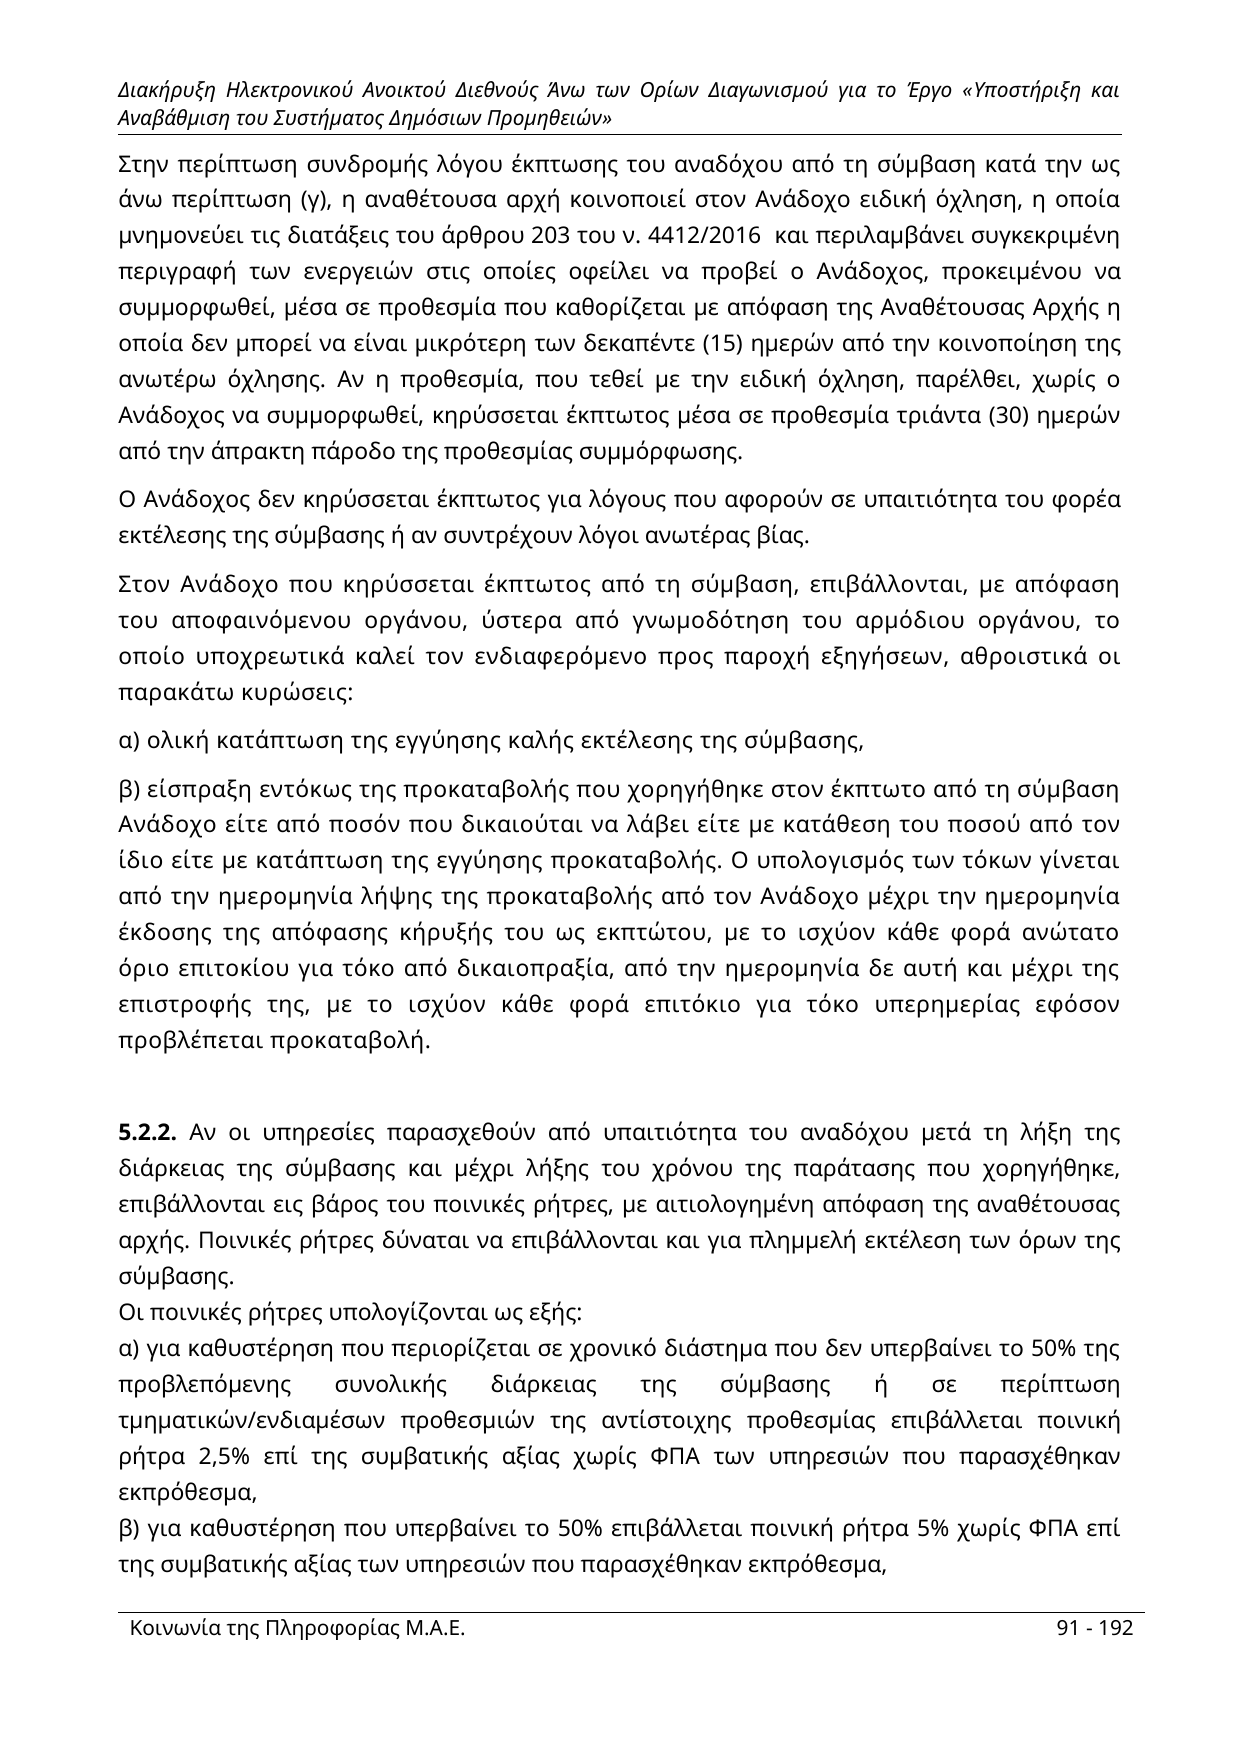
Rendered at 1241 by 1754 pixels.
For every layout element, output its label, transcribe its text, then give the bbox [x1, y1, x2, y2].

text 5.2.2. Αν οι υπηρεσίες παρασχεθούν από υπαιτιότητα του αναδόχου μετά τη λήξη της διάρκειας της σύμβασης και μέχρι λήξης του χρόνου της παράτασης που χορηγήθηκε, επιβάλλονται εις βάρος του ποινικές ρήτρες, με αιτιολογημένη απόφαση της αναθέτουσας αρχής. Ποινικές ρήτρες δύναται να επιβάλλονται και για πλημμελή εκτέλεση των όρων της σύμβασης. [118, 1116, 1122, 1291]
text α) ολική κατάπτωση της εγγύησης καλής εκτέλεσης της σύμβασης, [118, 724, 1122, 755]
text Ο Ανάδοχος δεν κηρύσσεται έκπτωτος για λόγους που αφορούν σε υπαιτιότητα του φορέα εκτέλεσης της σύμβασης ή αν συντρέχουν λόγοι ανωτέρας βίας. [118, 483, 1122, 551]
text Οι ποινικές ρήτρες υπολογίζονται ως εξής: [118, 1296, 1122, 1327]
text Στον Ανάδοχο που κηρύσσεται έκπτωτος από τη σύμβαση, επιβάλλονται, με απόφαση του αποφαινόμενου οργάνου, ύστερα από γνωμοδότηση του αρμόδιου οργάνου, το οποίο υποχρεωτικά καλεί τον ενδιαφερόμενο προς παροχή εξηγήσεων, αθροιστικά οι παρακάτω κυρώσεις: [118, 568, 1122, 707]
text Στην περίπτωση συνδρομής λόγου έκπτωσης του αναδόχου από τη σύμβαση κατά την ως άνω περίπτωση (γ), η αναθέτουσα αρχή κοινοποιεί στον Ανάδοχο ειδική όχληση, η οποία μνημονεύει τις διατάξεις του άρθρου 203 του ν. 4412/2016 και περιλαμβάνει συγκεκριμένη περιγραφή των ενεργειών στις οποίες οφείλει να προβεί ο Ανάδοχος, προκειμένου να συμμορφωθεί, μέσα σε προθεσμία που καθορίζεται με απόφαση της Αναθέτουσας Αρχής η οποία δεν μπορεί να είναι μικρότερη των δεκαπέντε (15) ημερών από την κοινοποίηση της ανωτέρω όχλησης. Αν η προθεσμία, που τεθεί με την ειδική όχληση, παρέλθει, χωρίς ο Ανάδοχος να συμμορφωθεί, κηρύσσεται έκπτωτος μέσα σε προθεσμία τριάντα (30) ημερών από την άπρακτη πάροδο της προθεσμίας συμμόρφωσης. [118, 147, 1122, 466]
text α) για καθυστέρηση που περιορίζεται σε χρονικό διάστημα που δεν υπερβαίνει το 50% της προβλεπόμενης συνολικής διάρκειας της σύμβασης ή σε περίπτωση τμηματικών/ενδιαμέσων προθεσμιών της αντίστοιχης προθεσμίας επιβάλλεται ποινική ρήτρα 2,5% επί της συμβατικής αξίας χωρίς ΦΠΑ των υπηρεσιών που παρασχέθηκαν εκπρόθεσμα, [118, 1332, 1122, 1507]
text β) για καθυστέρηση που υπερβαίνει το 50% επιβάλλεται ποινική ρήτρα 5% χωρίς ΦΠΑ επί της συμβατικής αξίας των υπηρεσιών που παρασχέθηκαν εκπρόθεσμα, [118, 1512, 1122, 1579]
text β) είσπραξη εντόκως της προκαταβολής που χορηγήθηκε στον έκπτωτο από τη σύμβαση Ανάδοχο είτε από ποσόν που δικαιούται να λάβει είτε με κατάθεση του ποσού από τον ίδιο είτε με κατάπτωση της εγγύησης προκαταβολής. Ο υπολογισμός των τόκων γίνεται από την ημερομηνία λήψης της προκαταβολής από τον Ανάδοχο μέχρι την ημερομηνία έκδοσης της απόφασης κήρυξής του ως εκπτώτου, με το ισχύον κάθε φορά ανώτατο όριο επιτοκίου για τόκο από δικαιοπραξία, από την ημερομηνία δε αυτή και μέχρι της επιστροφής της, με το ισχύον κάθε φορά επιτόκιο για τόκο υπερημερίας εφόσον προβλέπεται προκαταβολή. [118, 772, 1122, 1055]
